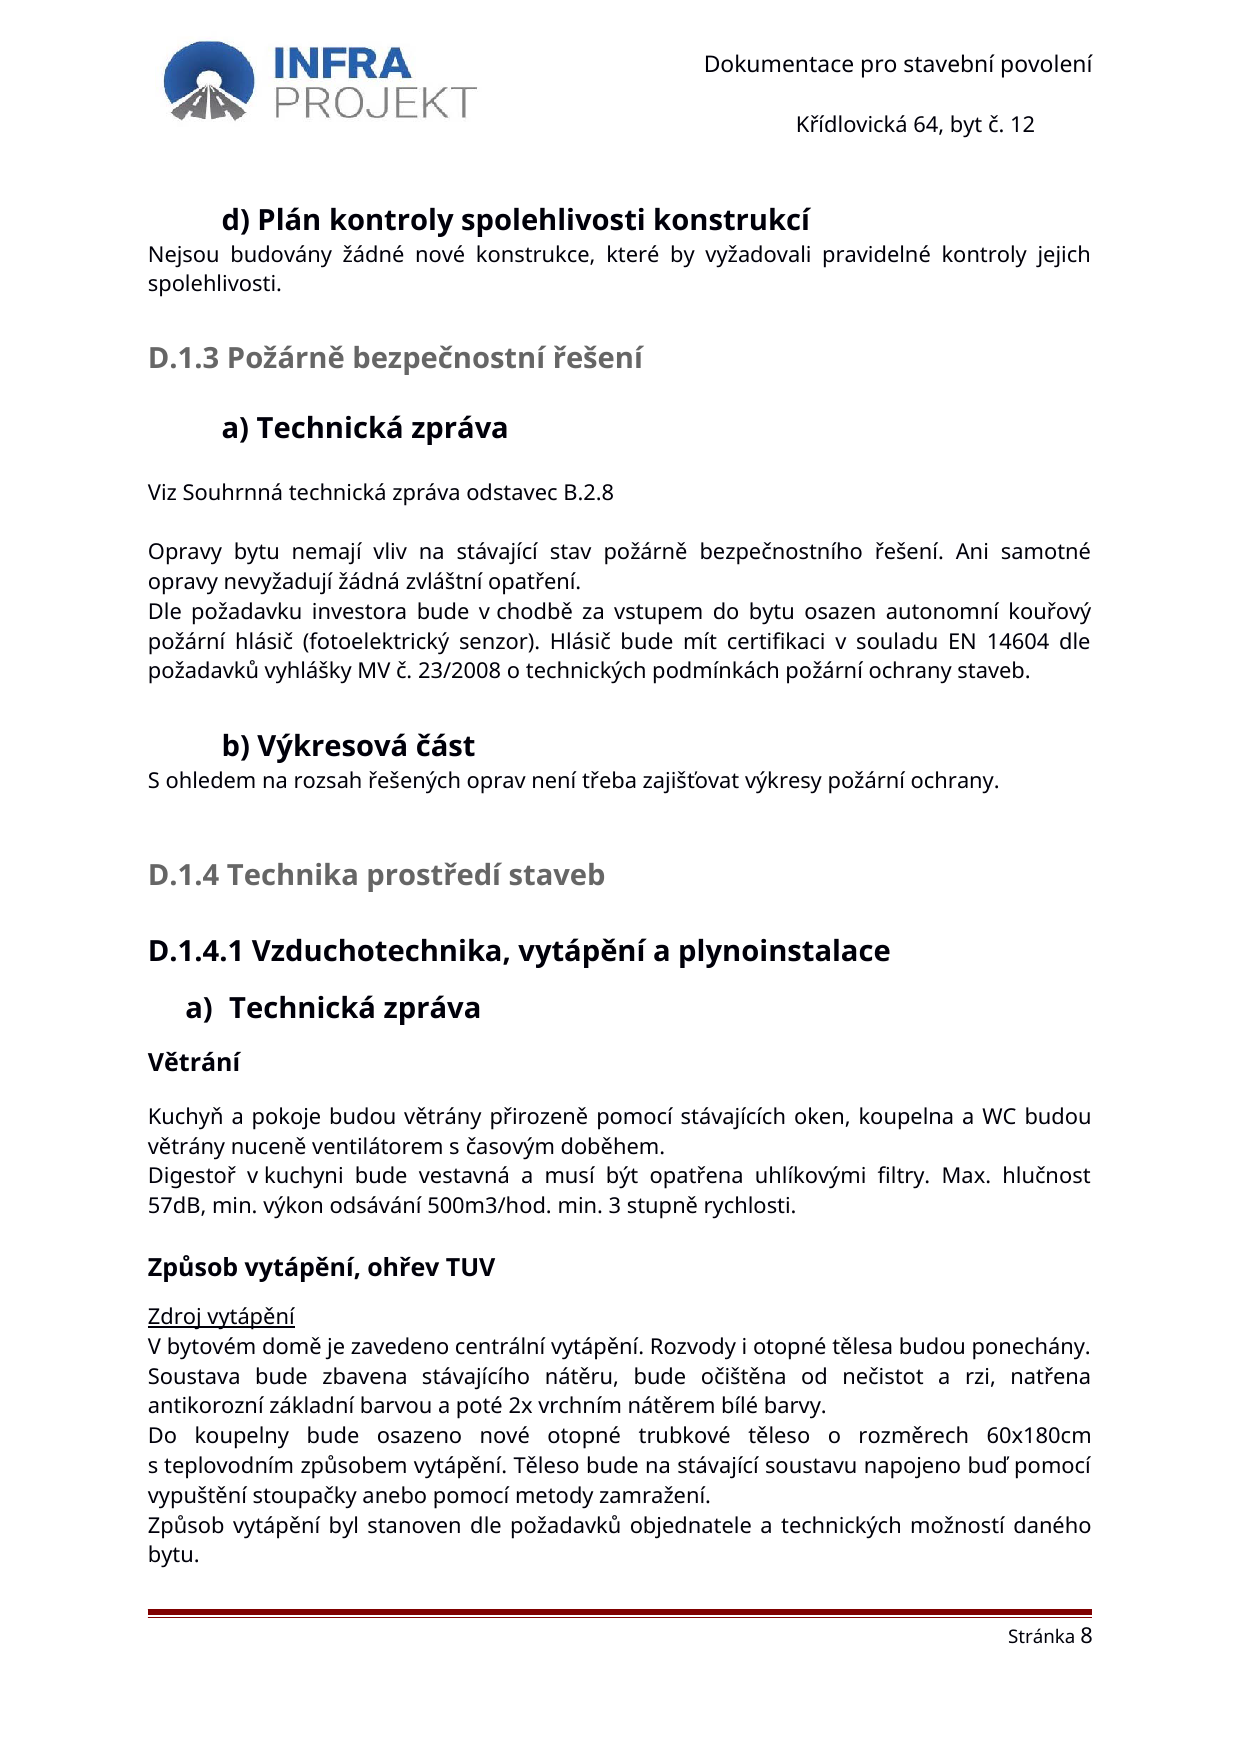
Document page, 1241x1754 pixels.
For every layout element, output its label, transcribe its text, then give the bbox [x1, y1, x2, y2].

text Opravy bytu nemají vliv na stávající stav požárně bezpečnostního řešení. Ani samotné opravy nevyžadují žádná zvláštní opatření. [148, 536, 1092, 596]
text Do koupelny bude osazeno nové otopné trubkové těleso o rozměrech 60x180cm s teplovodním způsobem vytápění. Těleso bude na stávající soustavu napojeno buď pomocí vypuštění stoupačky anebo pomocí metody zamražení. [148, 1420, 1092, 1509]
text Větrání [148, 1044, 1092, 1078]
text V bytovém domě je zavedeno centrální vytápění. Rozvody i otopné tělesa budou ponechány. Soustava bude zbavena stávajícího nátěru, bude očištěna od nečistot a rzi, natřena antikorozní základní barvou a poté 2x vrchním nátěrem bílé barvy. [148, 1331, 1092, 1420]
text Nejsou budovány žádné nové konstrukce, které by vyžadovali pravidelné kontroly jejich spolehlivosti. [148, 238, 1092, 298]
text D.1.4 Technika prostředí staveb [148, 854, 1092, 894]
text d) Plán kontroly spolehlivosti konstrukcí [148, 199, 1092, 238]
text a) Technická zpráva [148, 407, 1092, 447]
text Viz Souhrnná technická zpráva odstavec B.2.8 [148, 477, 1092, 507]
text Digestoř v kuchyni bude vestavná a musí být opatřena uhlíkovými filtry. Max. hlučnost 57dB, min. výkon odsávání 500m3/hod. min. 3 stupně rychlosti. [148, 1161, 1092, 1220]
text Způsob vytápění, ohřev TUV [148, 1250, 1092, 1284]
text Dle požadavku investora bude v chodbě za vstupem do bytu osazen autonomní kouřový požární hlásič (fotoelektrický senzor). Hlásič bude mít certifikaci v souladu EN 14604 dle požadavků vyhlášky MV č. 23/2008 o technických podmínkách požární ochrany staveb. [148, 596, 1092, 685]
text Zdroj vytápění [148, 1301, 1092, 1331]
text S ohledem na rozsah řešených oprav není třeba zajišťovat výkresy požární ochrany. [148, 765, 1092, 794]
text D.1.4.1 Vzduchotechnika, vytápění a plynoinstalace [148, 931, 1092, 970]
text b) Výkresová část [148, 725, 1092, 765]
list Technická zpráva [185, 987, 1092, 1027]
text Kuchyň a pokoje budou větrány přirozeně pomocí stávajících oken, koupelna a WC budou větrány nuceně ventilátorem s časovým doběhem. [148, 1101, 1092, 1161]
text D.1.3 Požárně bezpečnostní řešení [148, 338, 1092, 377]
text Způsob vytápění byl stanoven dle požadavků objednatele a technických možností daného bytu. [148, 1509, 1092, 1569]
